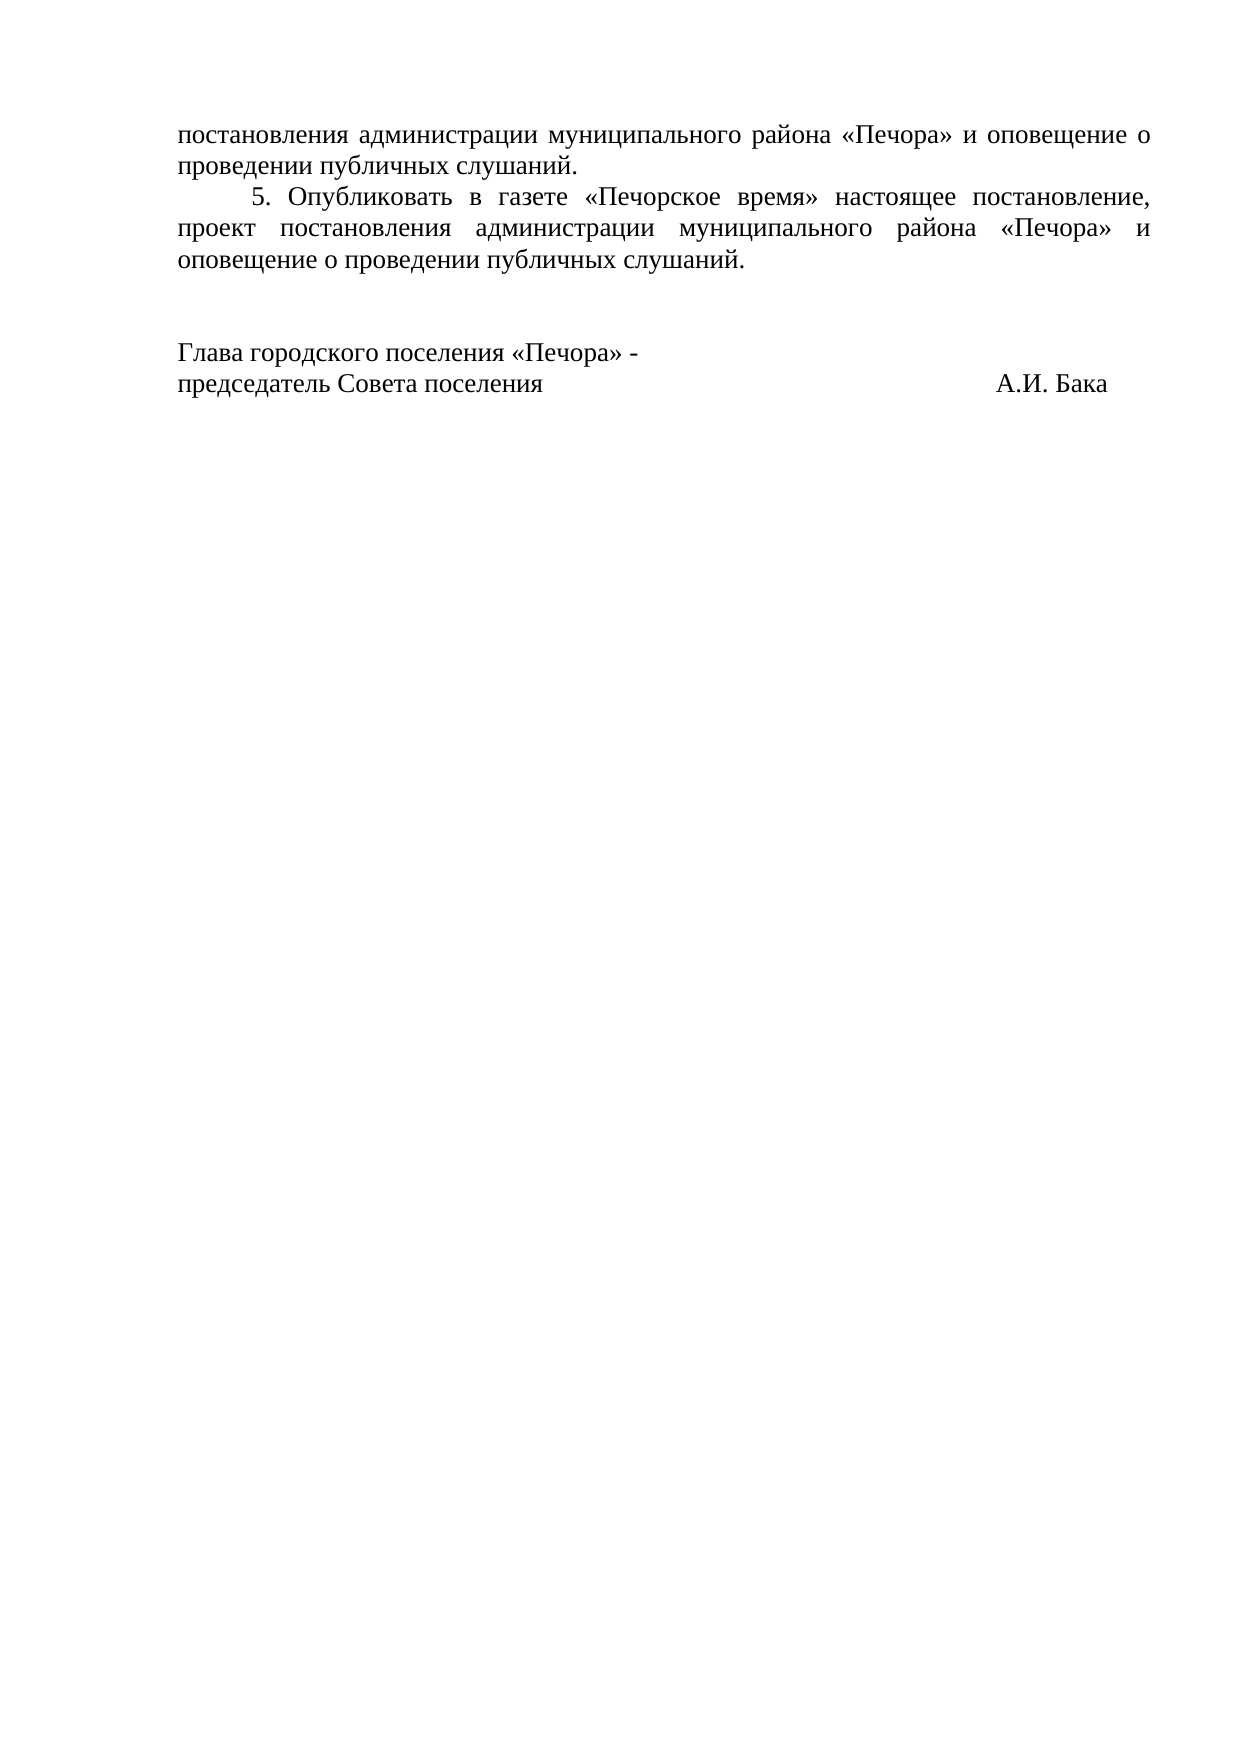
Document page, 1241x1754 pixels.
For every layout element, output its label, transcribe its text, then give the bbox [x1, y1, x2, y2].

text 5. Опубликовать в газете «Печорское время» настоящее постановление, проект постановления администрации муниципального района «Печора» и оповещение о проведении публичных слушаний. [177, 180, 1152, 274]
text председатель Совета поселения А.И. Бака [177, 367, 1152, 398]
text Глава городского поселения «Печора» - [177, 336, 1152, 367]
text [177, 118, 1152, 180]
